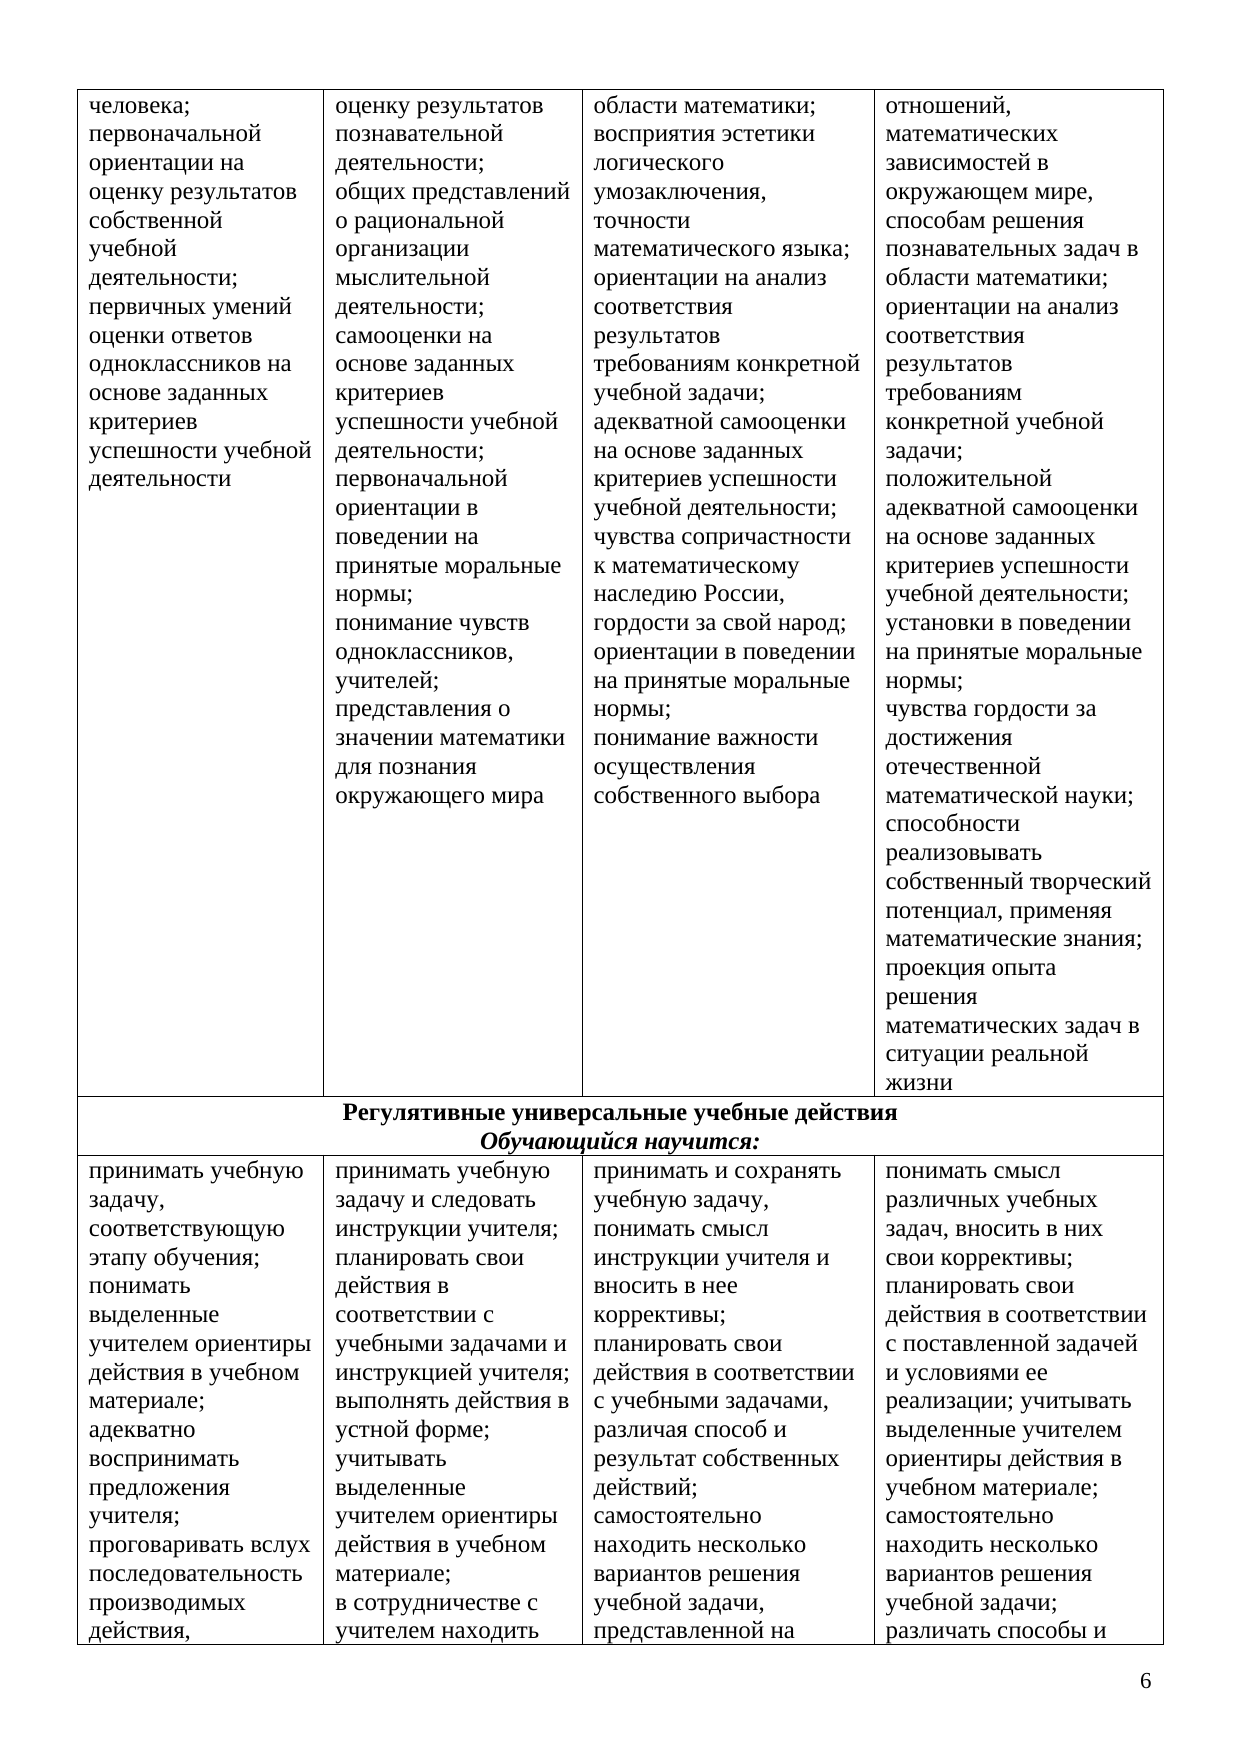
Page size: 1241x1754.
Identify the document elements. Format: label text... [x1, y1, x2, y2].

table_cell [875, 90, 1163, 1096]
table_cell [78, 1156, 323, 1644]
table_cell Регулятивные универсальные учебные действия Обучающийся научится: [78, 1097, 1163, 1154]
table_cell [324, 90, 582, 1096]
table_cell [875, 1156, 1163, 1644]
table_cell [583, 90, 874, 1096]
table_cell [78, 90, 323, 1096]
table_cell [583, 1156, 874, 1644]
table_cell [324, 1156, 582, 1644]
